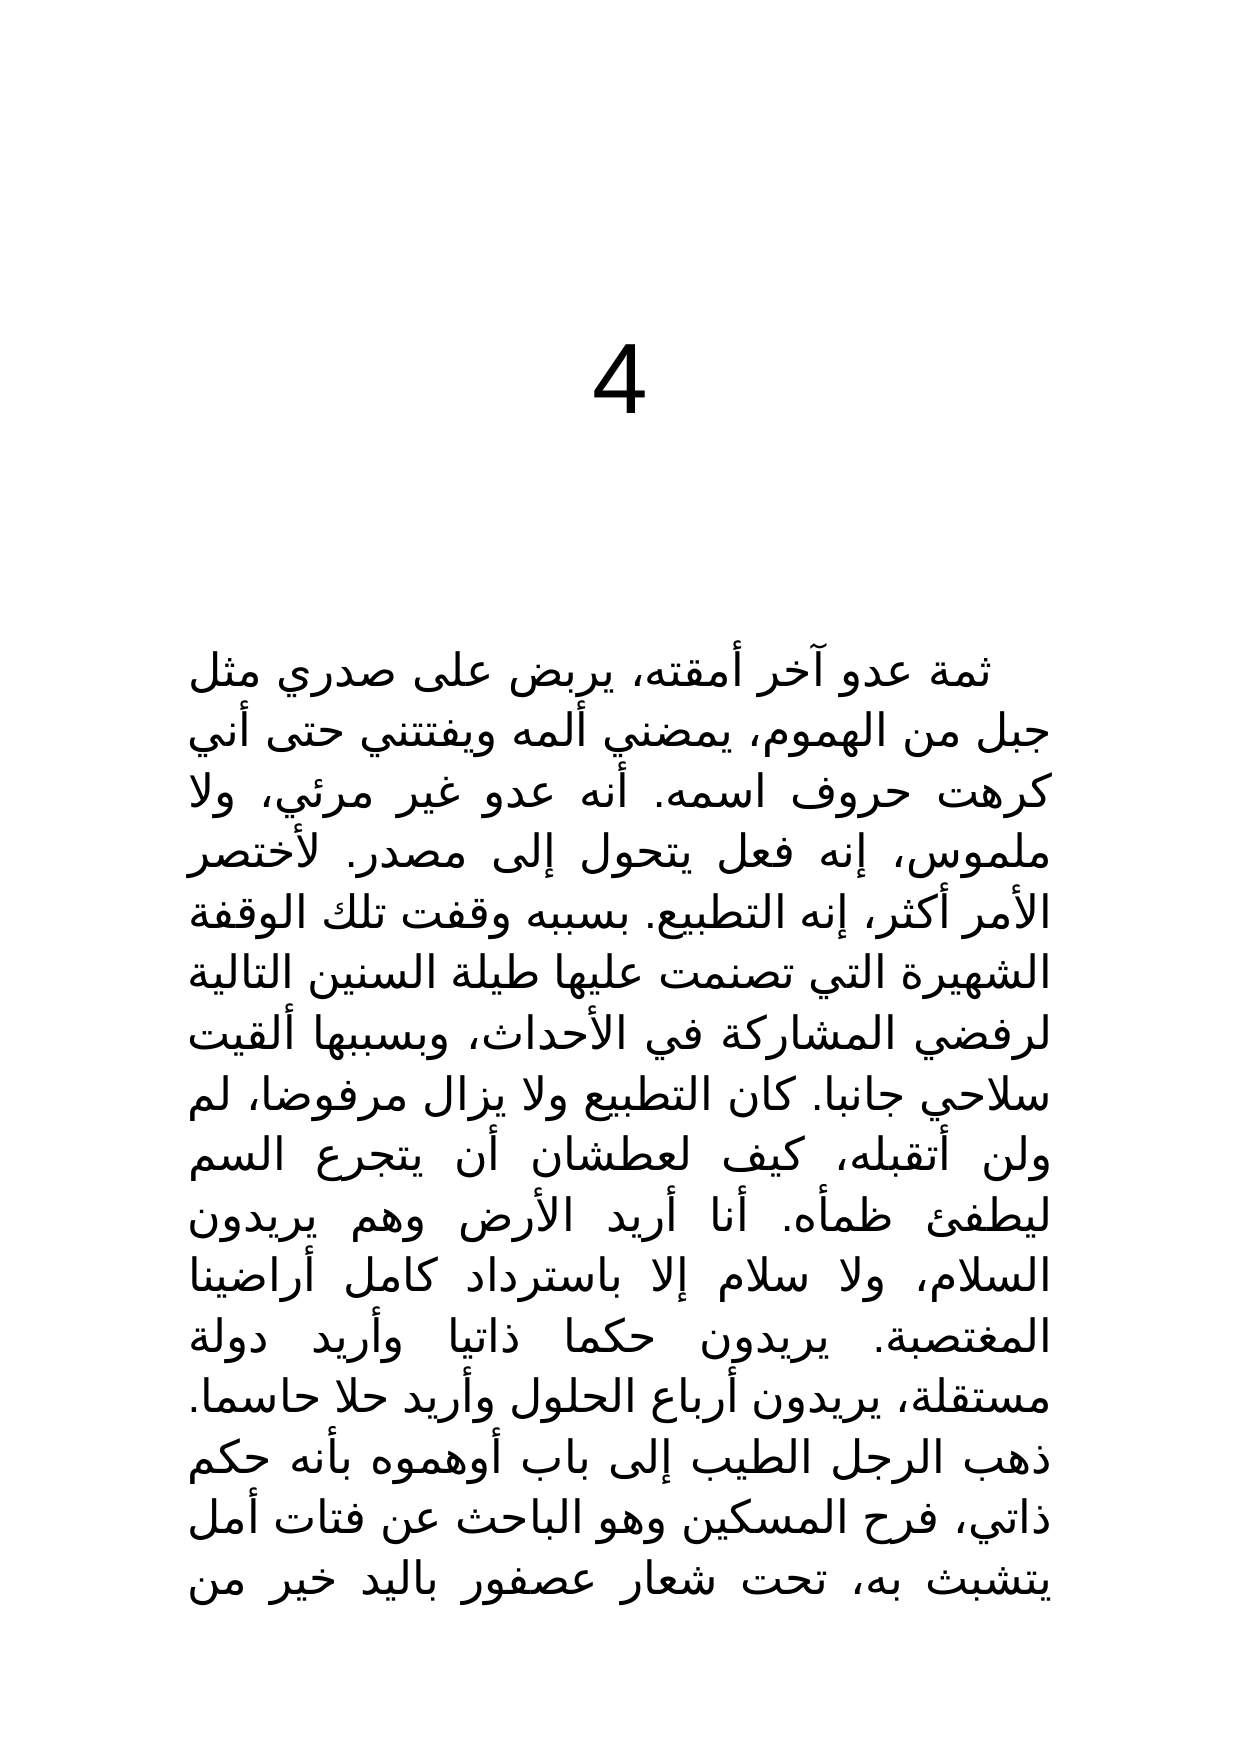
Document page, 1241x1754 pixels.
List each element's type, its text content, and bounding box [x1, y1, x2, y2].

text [187, 643, 1053, 1604]
text 4 [187, 320, 1053, 435]
